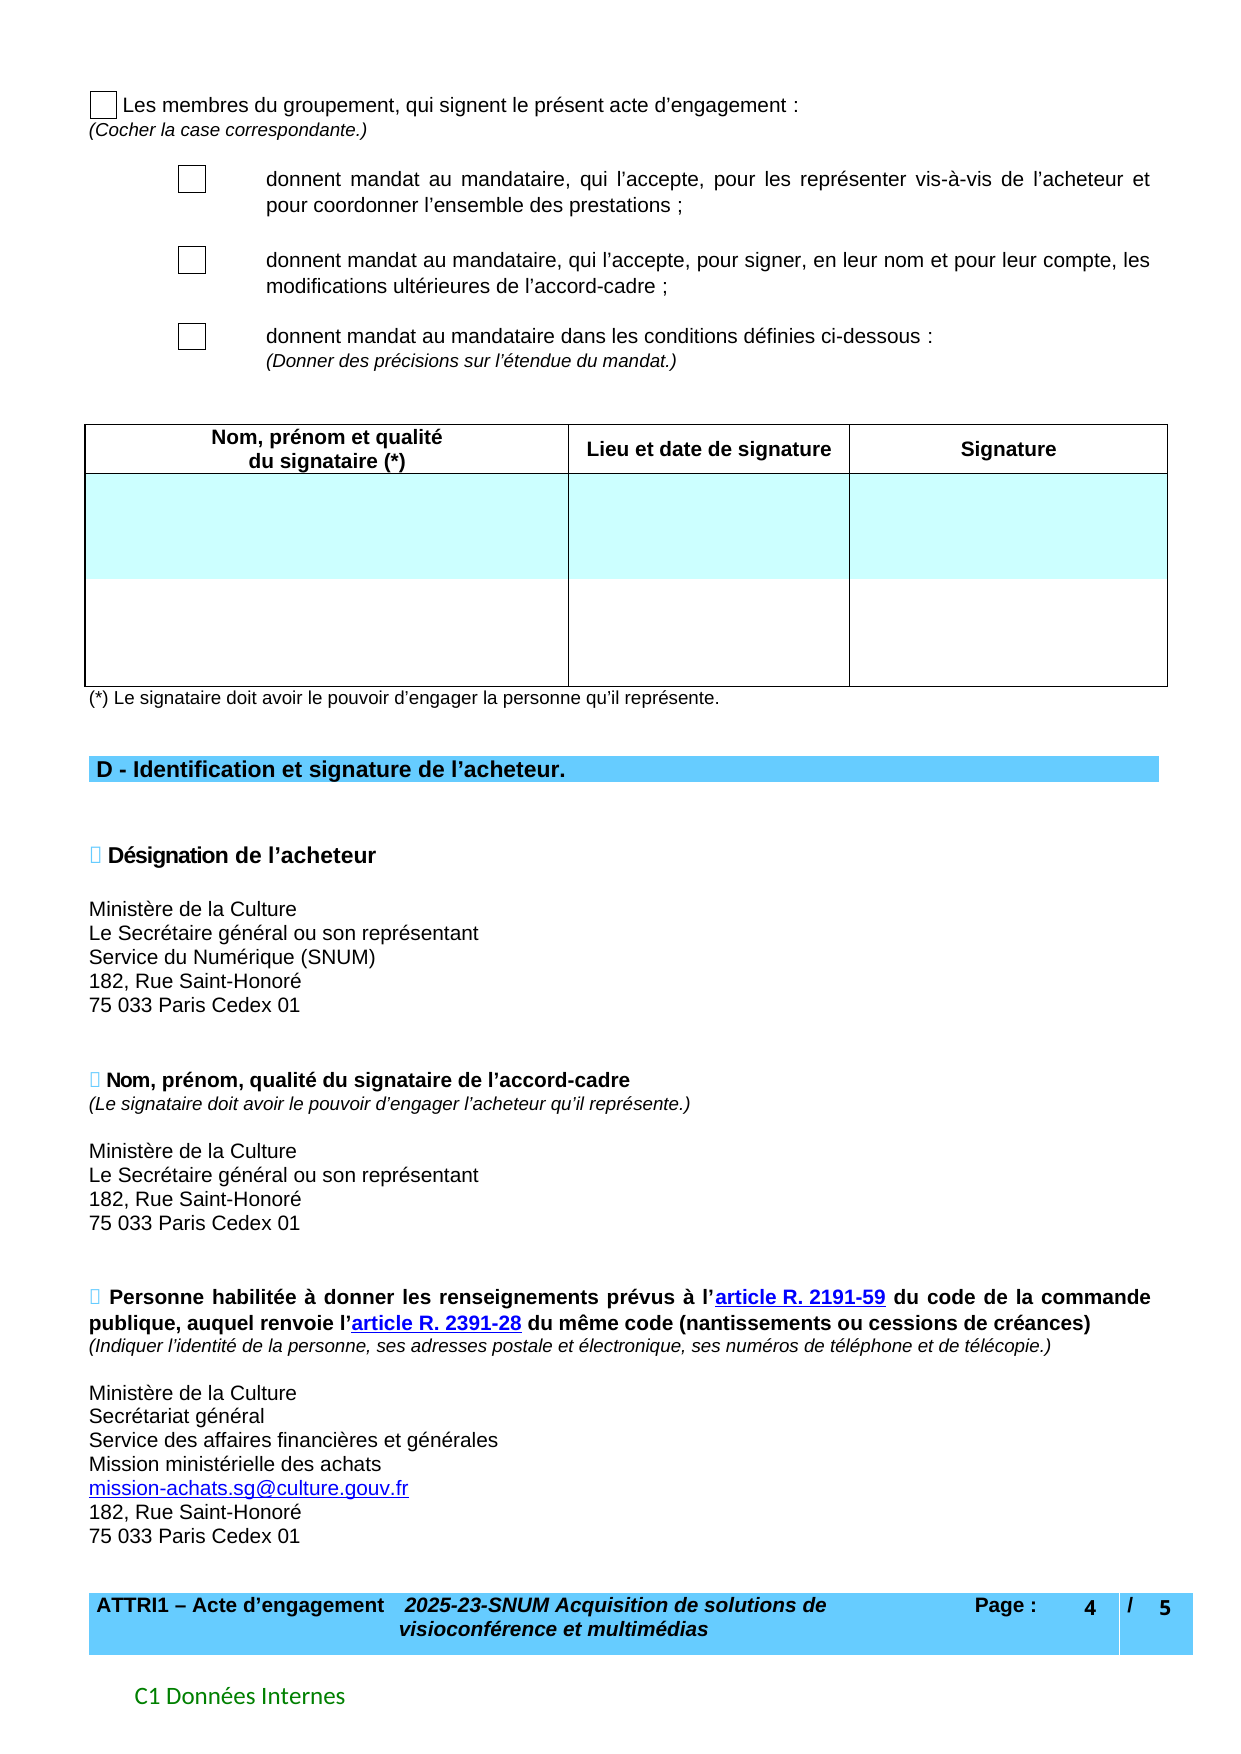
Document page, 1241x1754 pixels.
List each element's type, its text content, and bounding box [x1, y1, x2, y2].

list 75 033 Paris Cedex 01 [89, 1211, 1152, 1234]
text Mission ministérielle des achats [89, 1452, 1152, 1476]
text 182, Rue Saint-Honoré [89, 1500, 1152, 1524]
text donnent mandat au mandataire, qui l’accepte, pour les représenter vis-à-vis de l’acheteur et pour coordonner l’ensemble des prestations ; [177, 164, 1152, 217]
text (Le signataire doit avoir le pouvoir d’engager l’acheteur qu’il représente.) [89, 1093, 1152, 1115]
table_cell [86, 474, 568, 579]
list 75 033 Paris Cedex 01 [89, 993, 1152, 1017]
table_header D - Identification et signature de l’acheteur. [89, 756, 1159, 782]
list Service du Numérique (SNUM) [89, 945, 1152, 969]
table_header Signature [850, 425, 1167, 473]
table_cell [569, 579, 849, 686]
list 182, Rue Saint-Honoré [89, 969, 1152, 993]
table_header Lieu et date de signature [569, 425, 849, 473]
text  Nom, prénom, qualité du signataire de l’accord-cadre [89, 1065, 1152, 1093]
text donnent mandat au mandataire dans les conditions définies ci-dessous : [118, 322, 1152, 350]
list Le Secrétaire général ou son représentant [89, 921, 1152, 945]
text mission-achats.sg@culture.gouv.fr [89, 1476, 1152, 1500]
table_cell [86, 579, 568, 686]
table_header Nom, prénom et qualité du signataire (*) [86, 425, 568, 473]
text donnent mandat au mandataire, qui l’accepte, pour signer, en leur nom et pour leur compte, les modifications ultérieures de l’accord-cadre ; [177, 245, 1152, 298]
text Les membres du groupement, qui signent le présent acte d’engagement : [89, 90, 1152, 119]
table_cell [850, 474, 1167, 579]
text (Indiquer l’identité de la personne, ses adresses postale et électronique, ses numéros de téléphone et de télécopie.) [89, 1335, 1152, 1356]
list Le Secrétaire général ou son représentant [89, 1163, 1152, 1187]
table_cell [569, 474, 849, 579]
table_cell [850, 579, 1167, 686]
text (Cocher la case correspondante.) [89, 119, 1152, 140]
list Ministère de la Culture [89, 897, 1152, 921]
subtitle  Désignation de l’acheteur [89, 839, 1152, 871]
text Ministère de la Culture [89, 1380, 1152, 1404]
text  Personne habilitée à donner les renseignements prévus à l’article R. 2191-59 du code de la commande publique, auquel renvoie l’article R. 2391-28 du même code (nantissements ou cessions de créances) [89, 1282, 1152, 1335]
text Service des affaires financières et générales [89, 1428, 1152, 1452]
text (*) Le signataire doit avoir le pouvoir d’engager la personne qu’il représente. [89, 687, 1152, 708]
text 75 033 Paris Cedex 01 [89, 1524, 1152, 1548]
text (Donner des précisions sur l’étendue du mandat.) [118, 350, 1152, 372]
list 182, Rue Saint-Honoré [89, 1187, 1152, 1211]
list Ministère de la Culture [89, 1139, 1152, 1163]
text Secrétariat général [89, 1404, 1152, 1428]
